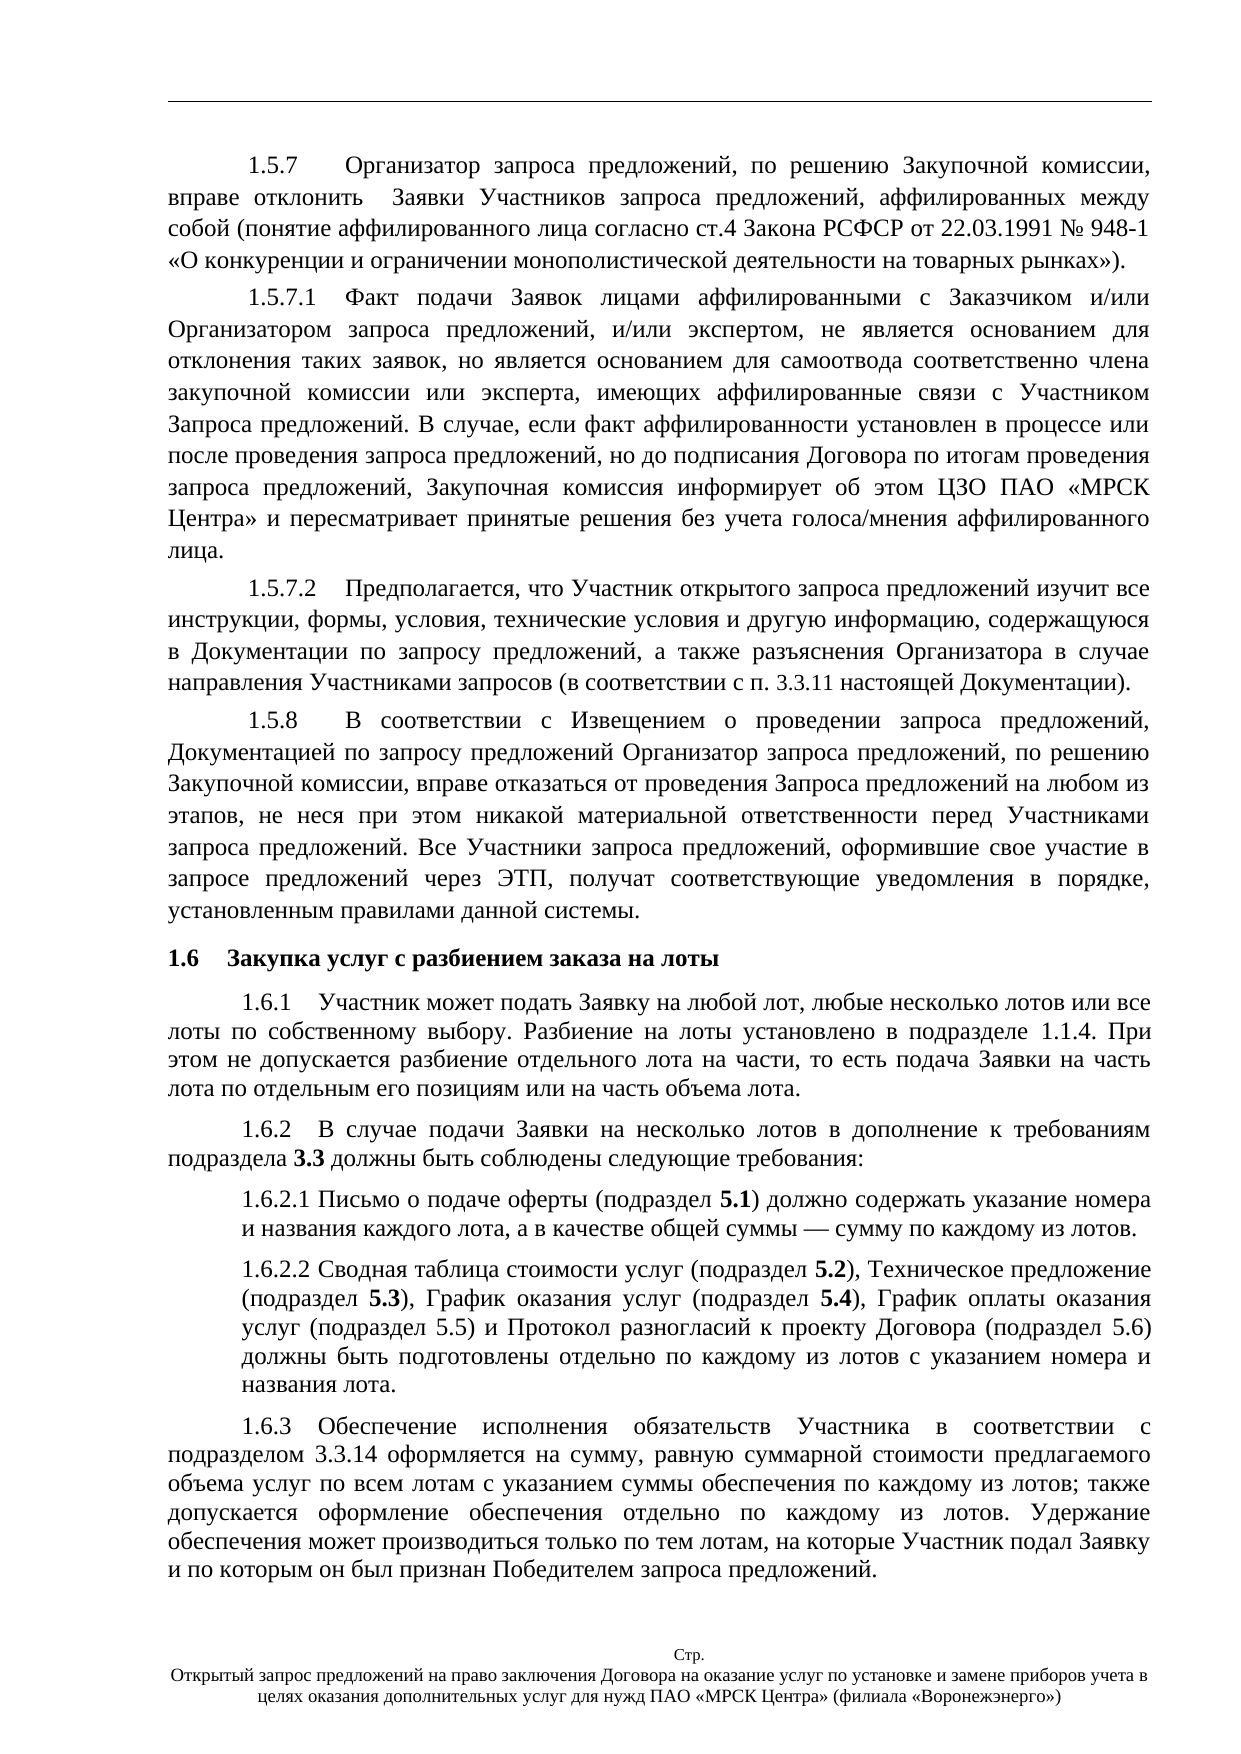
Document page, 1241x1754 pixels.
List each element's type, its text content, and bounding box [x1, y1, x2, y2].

subtitle Письмо о подаче оферты (подраздел 5.1) должно содержать указание номера и названия каждого лота, а в качестве общей суммы — сумму по каждому из лотов. [241, 1184, 1152, 1242]
subtitle Сводная таблица стоимости услуг (подраздел 5.2), Техническое предложение (подраздел 5.3), График оказания услуг (подраздел 5.4), График оплаты оказания услуг (подраздел 5.5) и Протокол разногласий к проекту Договора (подраздел 5.6) должны быть подготовлены отдельно по каждому из лотов с указанием номера и названия лота. [241, 1254, 1152, 1398]
list Факт подачи Заявок лицами аффилированными с Заказчиком и/или Организатором запроса предложений, и/или экспертом, не является основанием для отклонения таких заявок, но является основанием для самоотвода соответственно члена закупочной комиссии или эксперта, имеющих аффилированные связи с Участником Запроса предложений. В случае, если факт аффилированности установлен в процессе или после проведения запроса предложений, но до подписания Договора по итогам проведения запроса предложений, Закупочная комиссия информирует об этом ЦЗО ПАО «МРСК Центра» и пересматривает принятые решения без учета голоса/мнения аффилированного лица. [168, 282, 1150, 564]
list В соответствии с Извещением о проведении запроса предложений, Документацией по запросу предложений Организатор запроса предложений, по решению Закупочной комиссии, вправе отказаться от проведения Запроса предложений на любом из этапов, не неся при этом никакой материальной ответственности перед Участниками запроса предложений. Все Участники запроса предложений, оформившие свое участие в запросе предложений через ЭТП, получат соответствующие уведомления в порядке, установленным правилами данной системы. [168, 705, 1150, 923]
subtitle В случае подачи Заявки на несколько лотов в дополнение к требованиям подраздела 3.3 должны быть соблюдены следующие требования: [168, 1114, 1152, 1172]
subtitle Закупка услуг с разбиением заказа на лоты [168, 943, 1152, 972]
list Предполагается, что Участник открытого запроса предложений изучит все инструкции, формы, условия, технические условия и другую информацию, содержащуюся в Документации по запросу предложений, а также разъяснения Организатора в случае направления Участниками запросов (в соответствии с п. 3.3.11 настоящей Документации). [168, 573, 1150, 696]
list Организатор запроса предложений, по решению Закупочной комиссии, вправе отклонить Заявки Участников запроса предложений, аффилированных между собой (понятие аффилированного лица согласно ст.4 Закона РСФСР от 22.03.1991 № 948-1 «О конкуренции и ограничении монополистической деятельности на товарных рынках»). [168, 150, 1150, 273]
subtitle Участник может подать Заявку на любой лот, любые несколько лотов или все лоты по собственному выбору. Разбиение на лоты установлено в подразделе 1.1.4. При этом не допускается разбиение отдельного лота на части, то есть подача Заявки на часть лота по отдельным его позициям или на часть объема лота. [168, 987, 1152, 1102]
subtitle Обеспечение исполнения обязательств Участника в соответствии с подразделом 3.3.14 оформляется на сумму, равную суммарной стоимости предлагаемого объема услуг по всем лотам с указанием суммы обеспечения по каждому из лотов; также допускается оформление обеспечения отдельно по каждому из лотов. Удержание обеспечения может производиться только по тем лотам, на которые Участник подал Заявку и по которым он был признан Победителем запроса предложений. [168, 1411, 1152, 1583]
